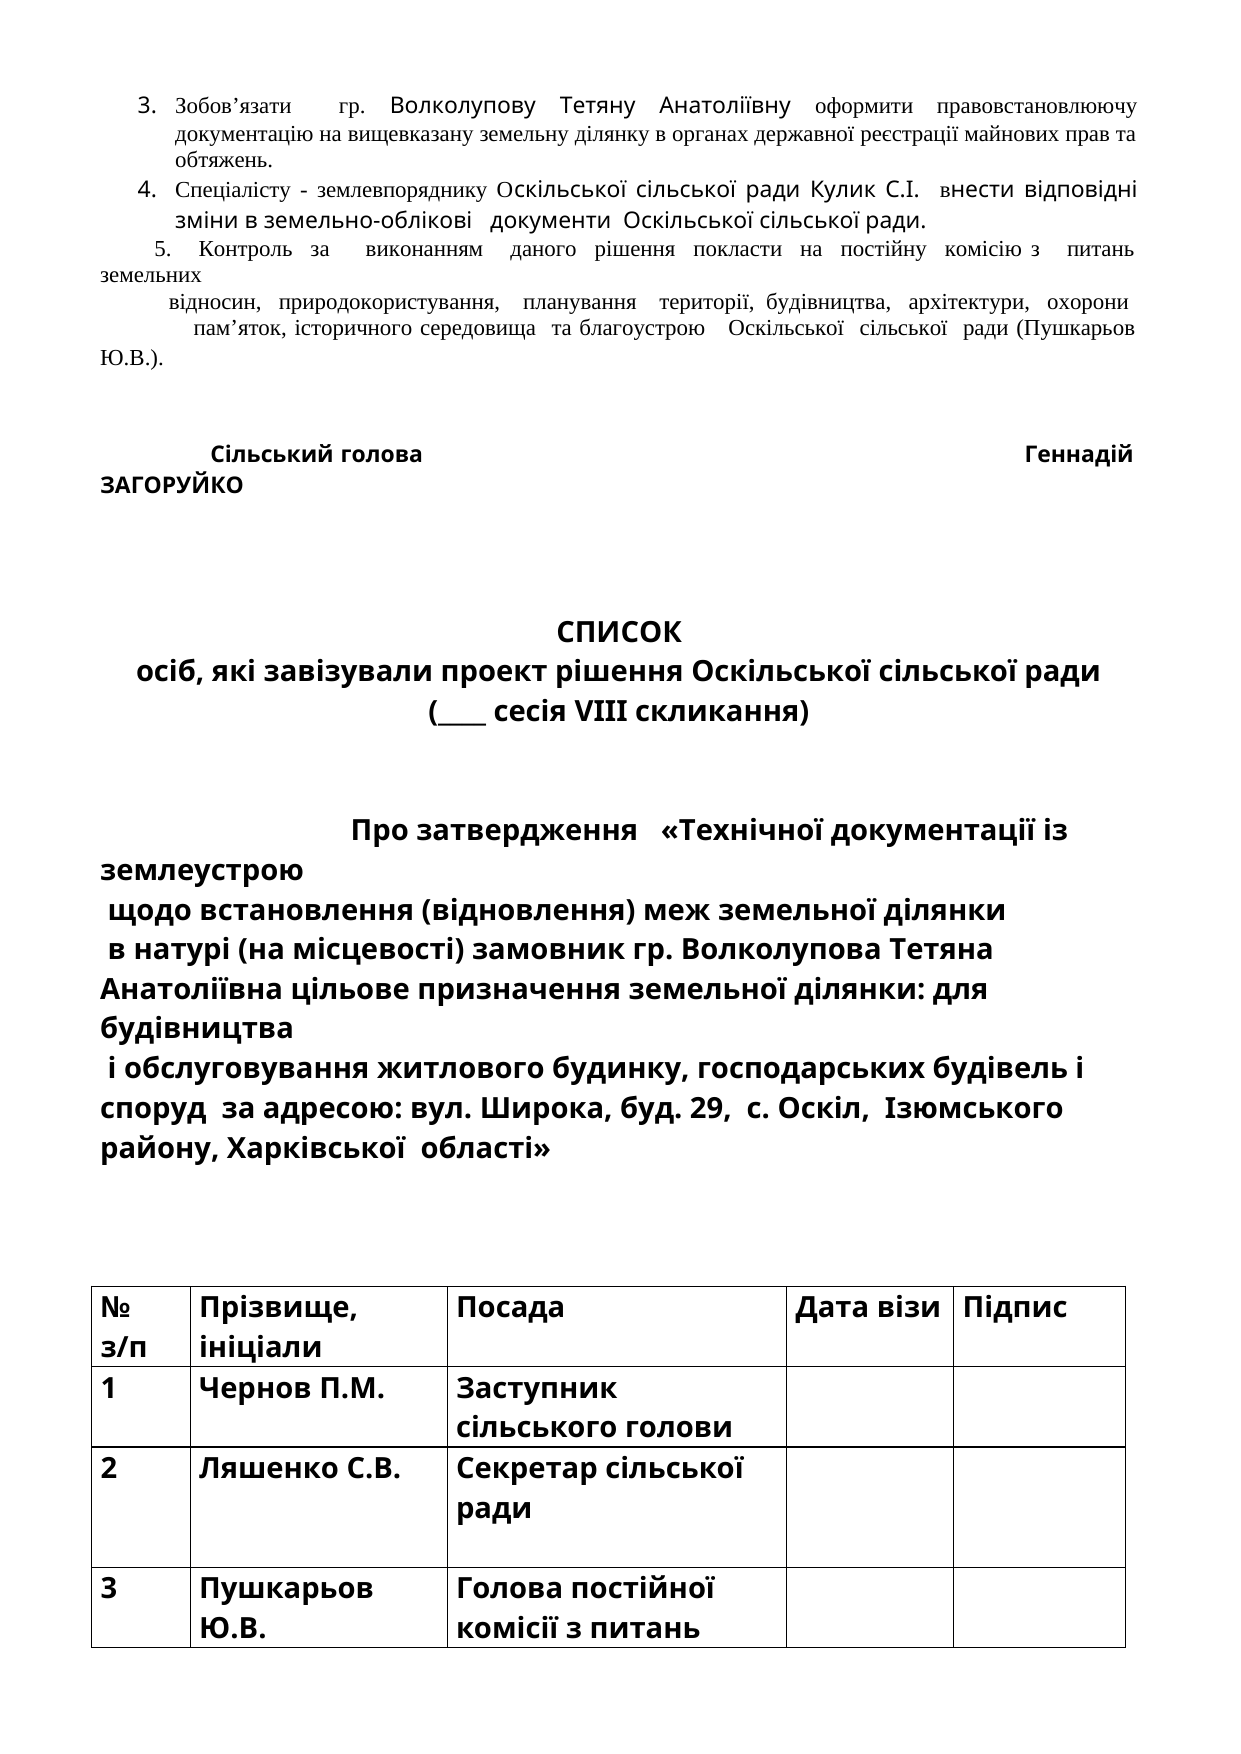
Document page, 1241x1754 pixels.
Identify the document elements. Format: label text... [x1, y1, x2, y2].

text (____ сесія VIІІ скликання) [100, 690, 1137, 730]
text щодо встановлення (відновлення) меж земельної ділянки [100, 889, 1137, 928]
text відносин, природокористування, планування території, будівництва, архітектури, охорони [100, 288, 1137, 314]
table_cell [448, 1568, 786, 1647]
table_header Прізвище, ініціали [191, 1287, 447, 1366]
table_cell [954, 1448, 1125, 1567]
table_cell [787, 1448, 953, 1567]
table_header № з/п [92, 1287, 190, 1366]
table_cell Ляшенко С.В. [191, 1448, 447, 1567]
table_cell [954, 1367, 1125, 1446]
table_header Підпис [954, 1287, 1125, 1366]
text пам’яток, історичного середовища та благоустрою Оскільської сільської ради (Пушкарьов Ю.В.). [100, 314, 1137, 372]
table_cell Чернов П.М. [191, 1367, 447, 1446]
text споруд за адресою: вул. Широка, буд. 29, с. Оскіл, Ізюмського [100, 1087, 1137, 1127]
table_cell Секретар сільської ради [448, 1448, 786, 1567]
text і обслуговування житлового будинку, господарських будівель і [100, 1047, 1137, 1087]
table_cell Заступник сільського голови [448, 1367, 786, 1446]
table_cell [787, 1568, 953, 1647]
table_cell 3 [92, 1568, 190, 1647]
text Про затвердження «Технічної документації із землеустрою [100, 809, 1137, 889]
table_cell Пушкарьов Ю.В. [191, 1568, 447, 1647]
text Сільський голова Геннадій ЗАГОРУЙКО [100, 438, 1137, 500]
table_header Дата візи [787, 1287, 953, 1366]
text 5. Контроль за виконанням даного рішення покласти на постійну комісію з питань земельних [100, 235, 1137, 288]
text осіб, які завізували проект рішення Оскільської сільської ради [100, 651, 1137, 690]
table_header Посада [448, 1287, 786, 1366]
text СПИСОК [100, 611, 1137, 651]
table_cell [954, 1568, 1125, 1647]
text району, Харківської області» [100, 1127, 1137, 1167]
text в натурі (на місцевості) замовник гр. Волколупова Тетяна [100, 928, 1137, 968]
table_cell 1 [92, 1367, 190, 1446]
text Анатоліївна цільове призначення земельної ділянки: для будівництва [100, 968, 1137, 1047]
table_cell [787, 1367, 953, 1446]
list Зобов’язати гр. Волколупову Тетяну Анатоліївну оформити правовстановлюючу документацію на вищевказану земельну ділянку в органах державної реєстрації майнових прав та обтяжень. [137, 89, 1137, 173]
table_cell 2 [92, 1448, 190, 1567]
list Спеціалісту - землевпоряднику Оскільської сільської ради Кулик С.І. внести відповідні зміни в земельно-облікові документи Оскільської сільської ради. [137, 173, 1137, 235]
